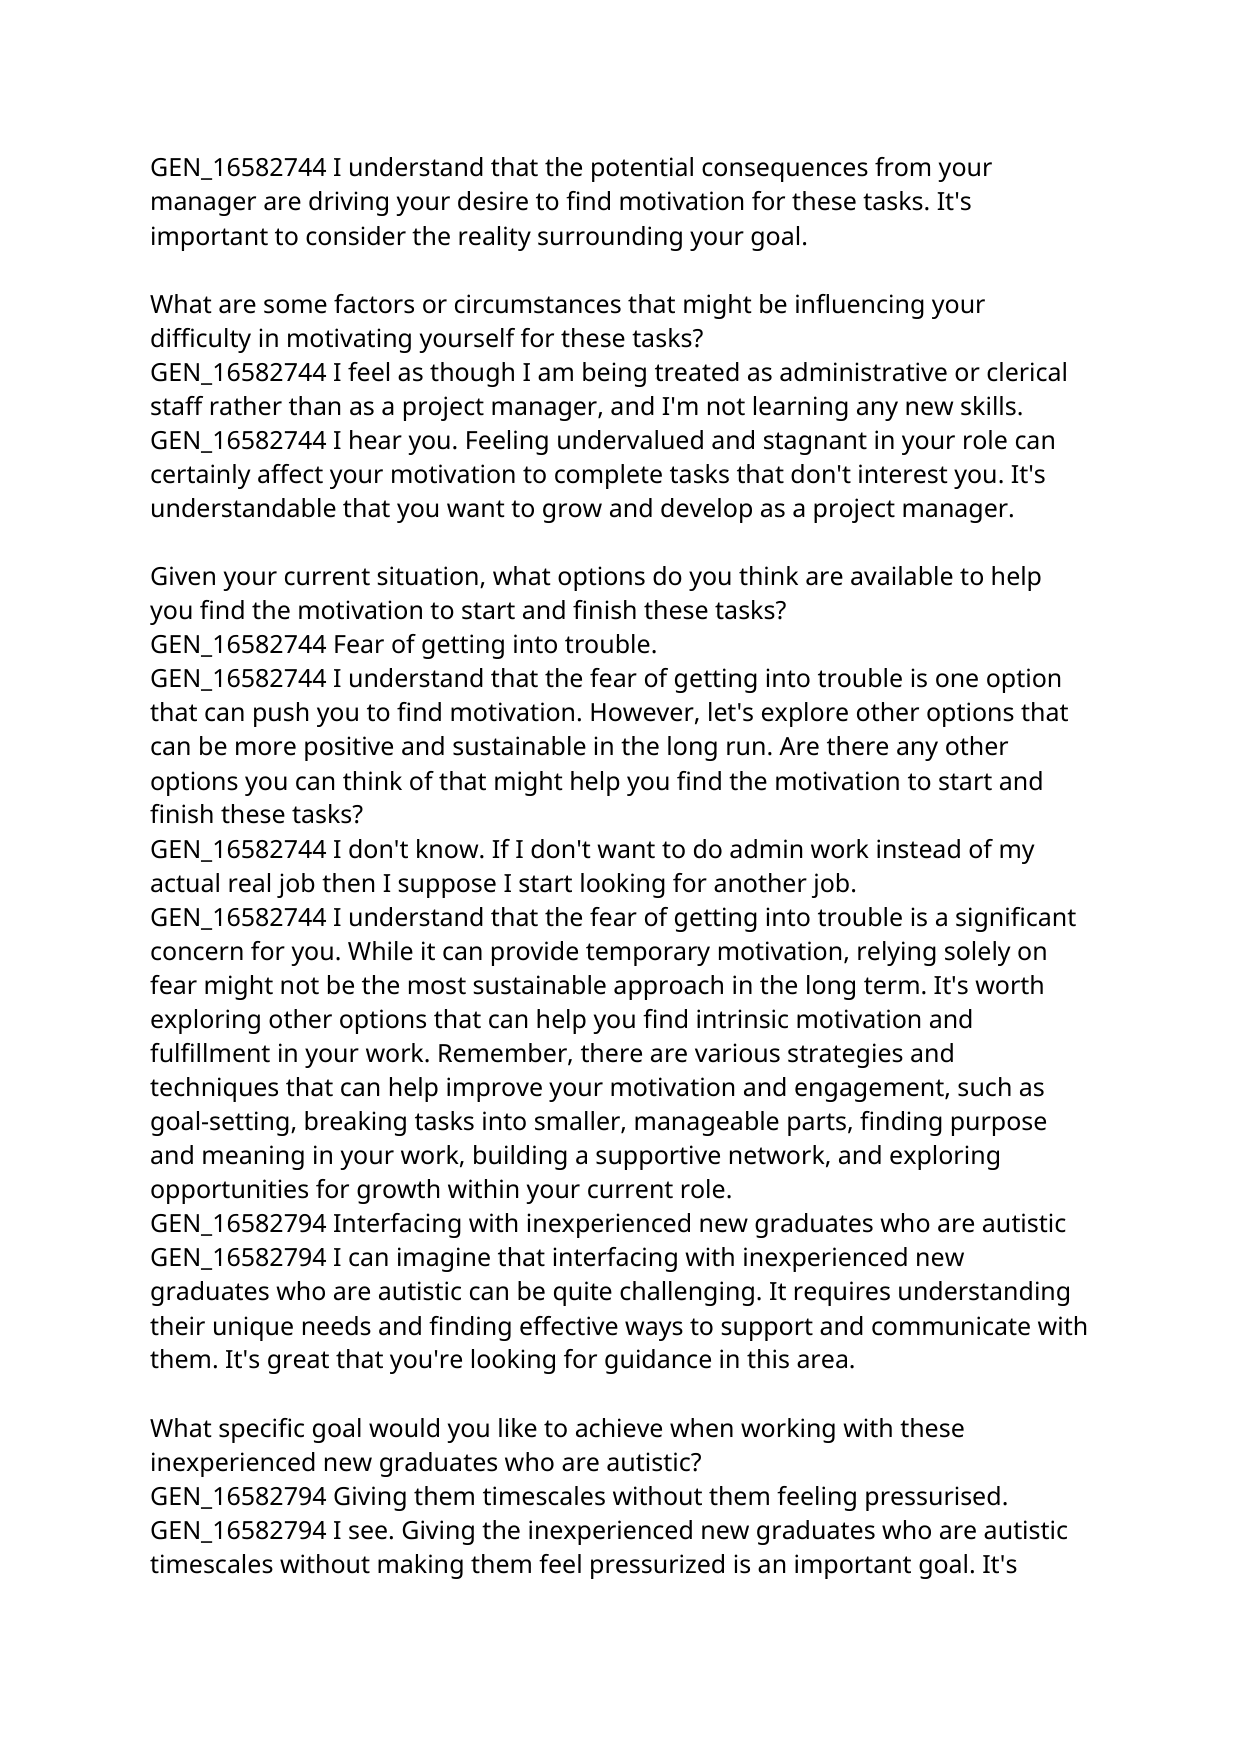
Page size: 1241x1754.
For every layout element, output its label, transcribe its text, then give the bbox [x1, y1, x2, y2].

text GEN_16582744 I feel as though I am being treated as administrative or clerical staff rather than as a project manager, and I'm not learning any new skills. [150, 354, 1090, 422]
text GEN_16582794 Giving them timescales without them feeling pressurised. [150, 1478, 1090, 1512]
text GEN_16582794 I can imagine that interfacing with inexperienced new graduates who are autistic can be quite challenging. It requires understanding their unique needs and finding effective ways to support and communicate with them. It's great that you're looking for guidance in this area. [150, 1240, 1090, 1376]
text GEN_16582744 I don't know. If I don't want to do admin work instead of my actual real job then I suppose I start looking for another job. [150, 831, 1090, 899]
text Given your current situation, what options do you think are available to help you find the motivation to start and finish these tasks? [150, 559, 1090, 627]
text What are some factors or circumstances that might be influencing your difficulty in motivating yourself for these tasks? [150, 286, 1090, 354]
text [150, 1512, 1090, 1581]
text GEN_16582744 I hear you. Feeling undervalued and stagnant in your role can certainly affect your motivation to complete tasks that don't interest you. It's understandable that you want to grow and develop as a project manager. [150, 422, 1090, 525]
text GEN_16582744 I understand that the potential consequences from your manager are driving your desire to find motivation for these tasks. It's important to consider the reality surrounding your goal. [150, 150, 1090, 252]
text GEN_16582744 I understand that the fear of getting into trouble is a significant concern for you. While it can provide temporary motivation, relying solely on fear might not be the most sustainable approach in the long term. It's worth exploring other options that can help you find intrinsic motivation and fulfillment in your work. Remember, there are various strategies and techniques that can help improve your motivation and engagement, such as goal-setting, breaking tasks into smaller, manageable parts, finding purpose and meaning in your work, building a supportive network, and exploring opportunities for growth within your current role. [150, 899, 1090, 1206]
text What specific goal would you like to achieve when working with these inexperienced new graduates who are autistic? [150, 1410, 1090, 1478]
text GEN_16582744 I understand that the fear of getting into trouble is one option that can push you to find motivation. However, let's explore other options that can be more positive and sustainable in the long run. Are there any other options you can think of that might help you find the motivation to start and finish these tasks? [150, 661, 1090, 831]
text GEN_16582794 Interfacing with inexperienced new graduates who are autistic [150, 1206, 1090, 1240]
text GEN_16582744 Fear of getting into trouble. [150, 627, 1090, 661]
